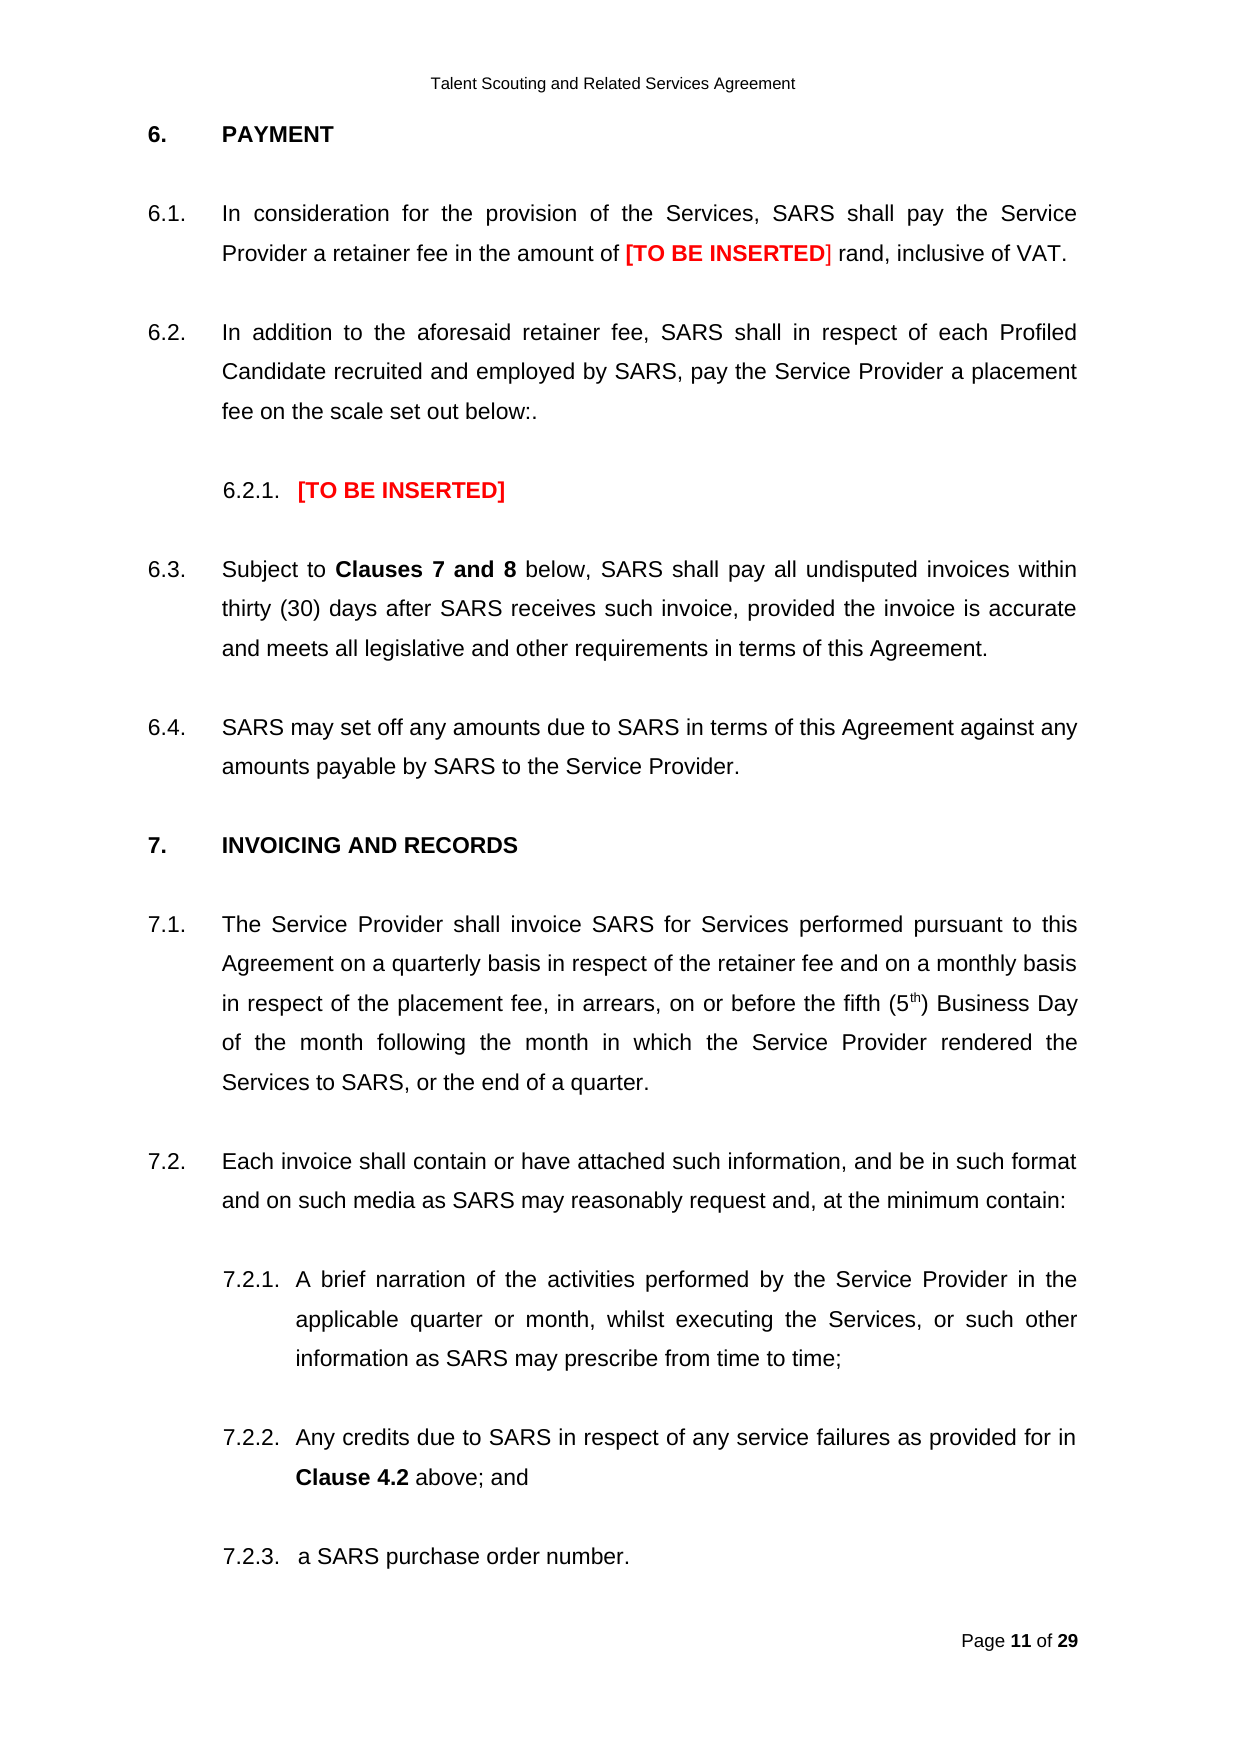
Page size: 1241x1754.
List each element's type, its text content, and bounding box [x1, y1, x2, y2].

list The Service Provider shall invoice SARS for Services performed pursuant to this Agreement on a quarterly basis in respect of the retainer fee and on a monthly basis in respect of the placement fee, in arrears, on or before the fifth (5th) Business Day of the month following the month in which the Service Provider rendered the Services to SARS, or the end of a quarter. [148, 911, 1078, 1095]
list INVOICING AND RECORDS [148, 832, 1078, 858]
list Subject to Clauses 7 and 8 below, SARS shall pay all undisputed invoices within thirty (30) days after SARS receives such invoice, provided the invoice is accurate and meets all legislative and other requirements in terms of this Agreement. [148, 556, 1078, 661]
list PAYMENT [148, 121, 1078, 148]
list In addition to the aforesaid retainer fee, SARS shall in respect of each Profiled Candidate recruited and employed by SARS, pay the Service Provider a placement fee on the scale set out below:. [148, 319, 1078, 424]
list a SARS purchase order number. [223, 1543, 1078, 1569]
list Each invoice shall contain or have attached such information, and be in such format and on such media as SARS may reasonably request and, at the minimum contain: [148, 1148, 1078, 1214]
list SARS may set off any amounts due to SARS in terms of this Agreement against any amounts payable by SARS to the Service Provider. [148, 713, 1078, 779]
list [TO BE INSERTED] [223, 477, 1078, 503]
list A brief narration of the activities performed by the Service Provider in the applicable quarter or month, whilst executing the Services, or such other information as SARS may prescribe from time to time; [223, 1266, 1078, 1372]
list Any credits due to SARS in respect of any service failures as provided for in Clause 4.2 above; and [223, 1424, 1078, 1490]
list In consideration for the provision of the Services, SARS shall pay the Service Provider a retainer fee in the amount of [TO BE INSERTED] rand, inclusive of VAT. [148, 200, 1078, 266]
